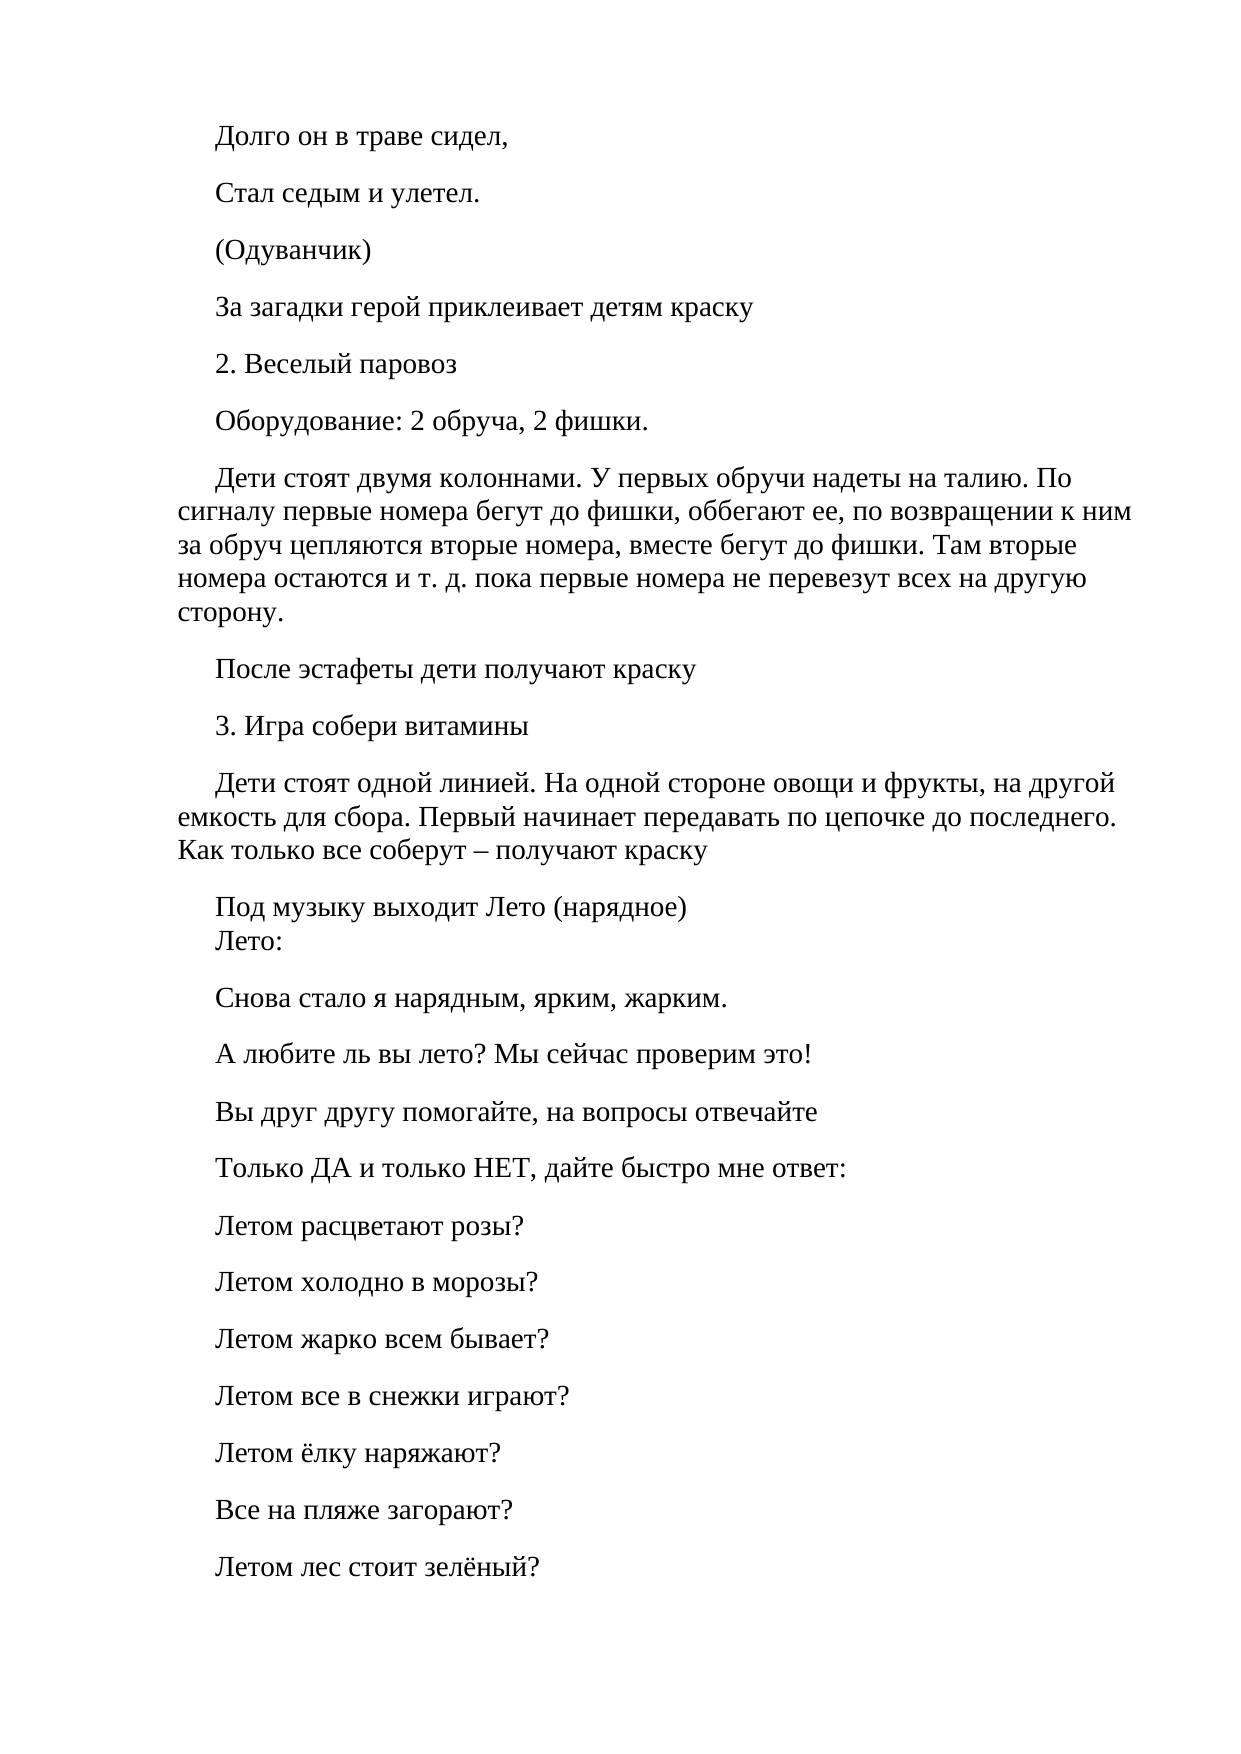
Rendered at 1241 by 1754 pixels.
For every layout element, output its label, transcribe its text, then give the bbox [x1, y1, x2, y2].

text Только ДА и только НЕТ, дайте быстро мне ответ: [177, 1151, 1152, 1184]
text Под музыку выходит Лето (нарядное) [177, 889, 1152, 923]
text За загадки герой приклеивает детям краску [177, 289, 1152, 323]
text Дети стоят двумя колоннами. У первых обручи надеты на талию. По сигналу первые номера бегут до фишки, оббегают ее, по возвращении к ним за обруч цепляются вторые номера, вместе бегут до фишки. Там вторые номера остаются и т. д. пока первые номера не перевезут всех на другую сторону. [177, 460, 1152, 628]
text Дети стоят одной линией. На одной стороне овощи и фрукты, на другой емкость для сбора. Первый начинает передавать по цепочке до последнего. Как только все соберут – получают краску [177, 765, 1152, 866]
text Летом холодно в морозы? [177, 1264, 1152, 1298]
text Снова стало я нарядным, ярким, жарким. [177, 980, 1152, 1013]
text Летом все в снежки играют? [177, 1378, 1152, 1412]
text 2. Веселый паровоз [177, 346, 1152, 379]
text Долго он в траве сидел, [177, 118, 1152, 152]
text Стал седым и улетел. [177, 175, 1152, 209]
text Летом жарко всем бывает? [177, 1322, 1152, 1355]
text Летом лес стоит зелёный? [177, 1549, 1152, 1583]
text Вы друг другу помогайте, на вопросы отвечайте [177, 1094, 1152, 1127]
text Лето: [177, 923, 1152, 956]
text 3. Игра собери витамины [177, 708, 1152, 742]
text Летом расцветают розы? [177, 1208, 1152, 1241]
text Все на пляже загорают? [177, 1492, 1152, 1526]
text Оборудование: 2 обруча, 2 фишки. [177, 403, 1152, 437]
text После эстафеты дети получают краску [177, 651, 1152, 685]
text (Одуванчик) [177, 232, 1152, 266]
text Летом ёлку наряжают? [177, 1436, 1152, 1469]
text А любите ль вы лето? Мы сейчас проверим это! [177, 1037, 1152, 1070]
